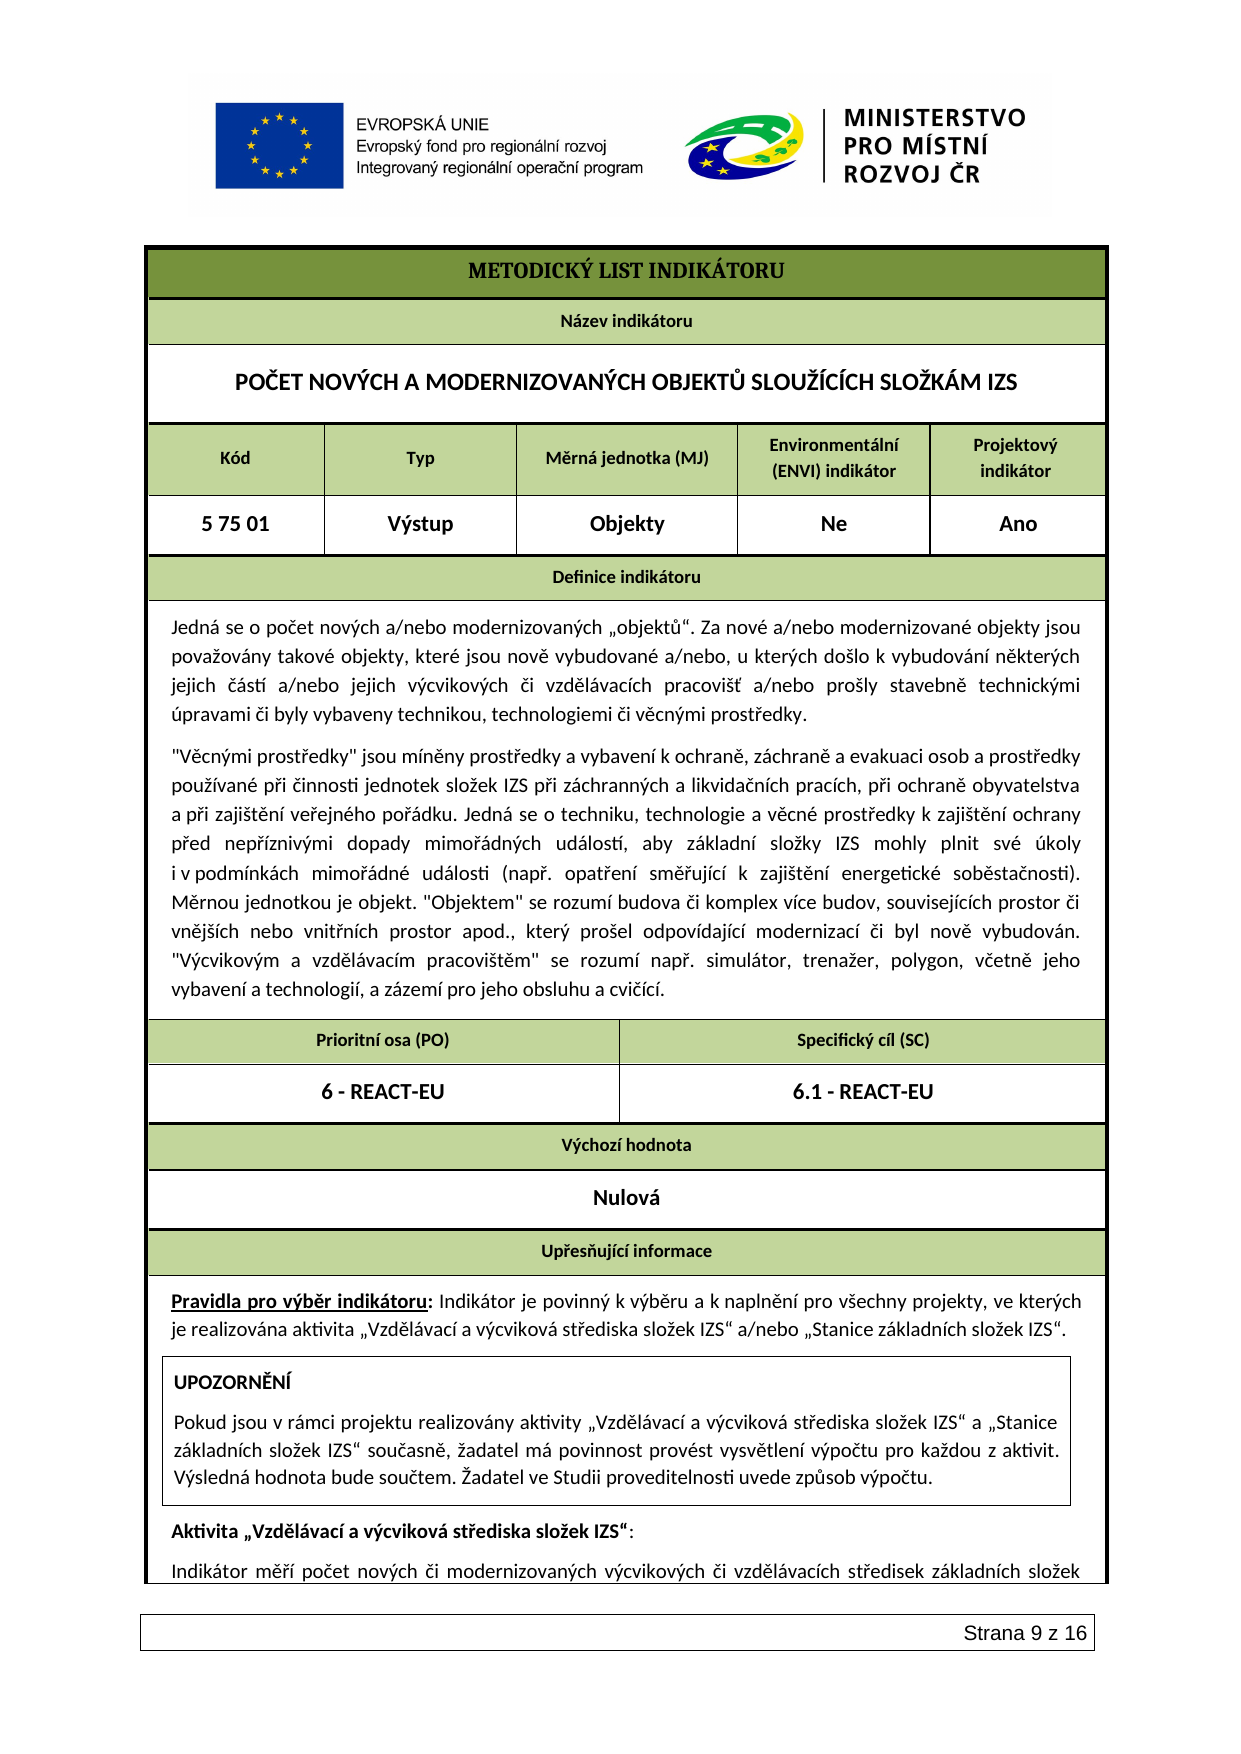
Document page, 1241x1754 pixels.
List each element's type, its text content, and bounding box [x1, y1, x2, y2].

table_cell Měrná jednotka (MJ) [517, 425, 737, 495]
table_cell Specifický cíl (SC) [620, 1020, 1105, 1063]
table_cell Výstup [325, 496, 516, 553]
table_cell 5 75 01 [148, 496, 324, 553]
table_cell Definice indikátoru [148, 555, 1105, 600]
table_cell Jedná se o počet nových a/nebo modernizovaných „objektů“. Za nové a/nebo modernizované objekty jsou považovány takové objekty, které jsou nově vybudované a/nebo, u kterých došlo k vybudování některých jejich částí a/nebo jejich výcvikových či vzdělávacích pracovišť a/nebo prošly stavebně technickými úpravami či byly vybaveny technikou, technologiemi či věcnými prostředky. "Věcnými prostředky" jsou míněny prostředky a vybavení k ochraně, záchraně a evakuaci osob a prostředky používané při činnosti jednotek složek IZS při záchranných a likvidačních pracích, při ochraně obyvatelstva a při zajištění veřejného pořádku. Jedná se o techniku, technologie a věcné prostředky k zajištění ochrany před nepříznivými dopady mimořádných událostí, aby základní složky IZS mohly plnit své úkoly i v podmínkách mimořádné události (např. opatření směřující k zajištění energetické soběstačnosti). Měrnou jednotkou je objekt. "Objektem" se rozumí budova či komplex více budov, souvisejících prostor či vnějších nebo vnitřních prostor apod., který prošel odpovídající modernizací či byl nově vybudován. "Výcvikovým a vzdělávacím pracovištěm" se rozumí např. simulátor, trenažer, polygon, včetně jeho vybavení a technologií, a zázemí pro jeho obsluhu a cvičící. [148, 601, 1105, 1019]
table_cell Ano [931, 496, 1105, 553]
table_cell Výchozí hodnota [148, 1123, 1105, 1169]
table_cell 6.1 - REACT-EU [620, 1065, 1105, 1122]
table_header METODICKÝ LIST INDIKÁTORU [148, 250, 1105, 297]
table_cell Ne [738, 496, 929, 553]
table_cell Objekty [517, 496, 737, 553]
table_cell Prioritní osa (PO) [148, 1020, 619, 1063]
table_cell Environmentální (ENVI) indikátor [738, 425, 929, 495]
table_cell Kód [148, 423, 324, 495]
table_cell Počet nových a modernizovaných objektů sloužících složkám IZS [148, 345, 1105, 422]
table_cell 6 - REACT-EU [148, 1065, 619, 1122]
table_cell Název indikátoru [148, 298, 1105, 344]
table_cell Nulová [148, 1170, 1105, 1228]
table_cell Typ [325, 425, 516, 495]
table_cell Projektový indikátor [931, 425, 1105, 495]
table_cell Upřesňující informace [148, 1229, 1105, 1275]
picture [187, 73, 1053, 217]
